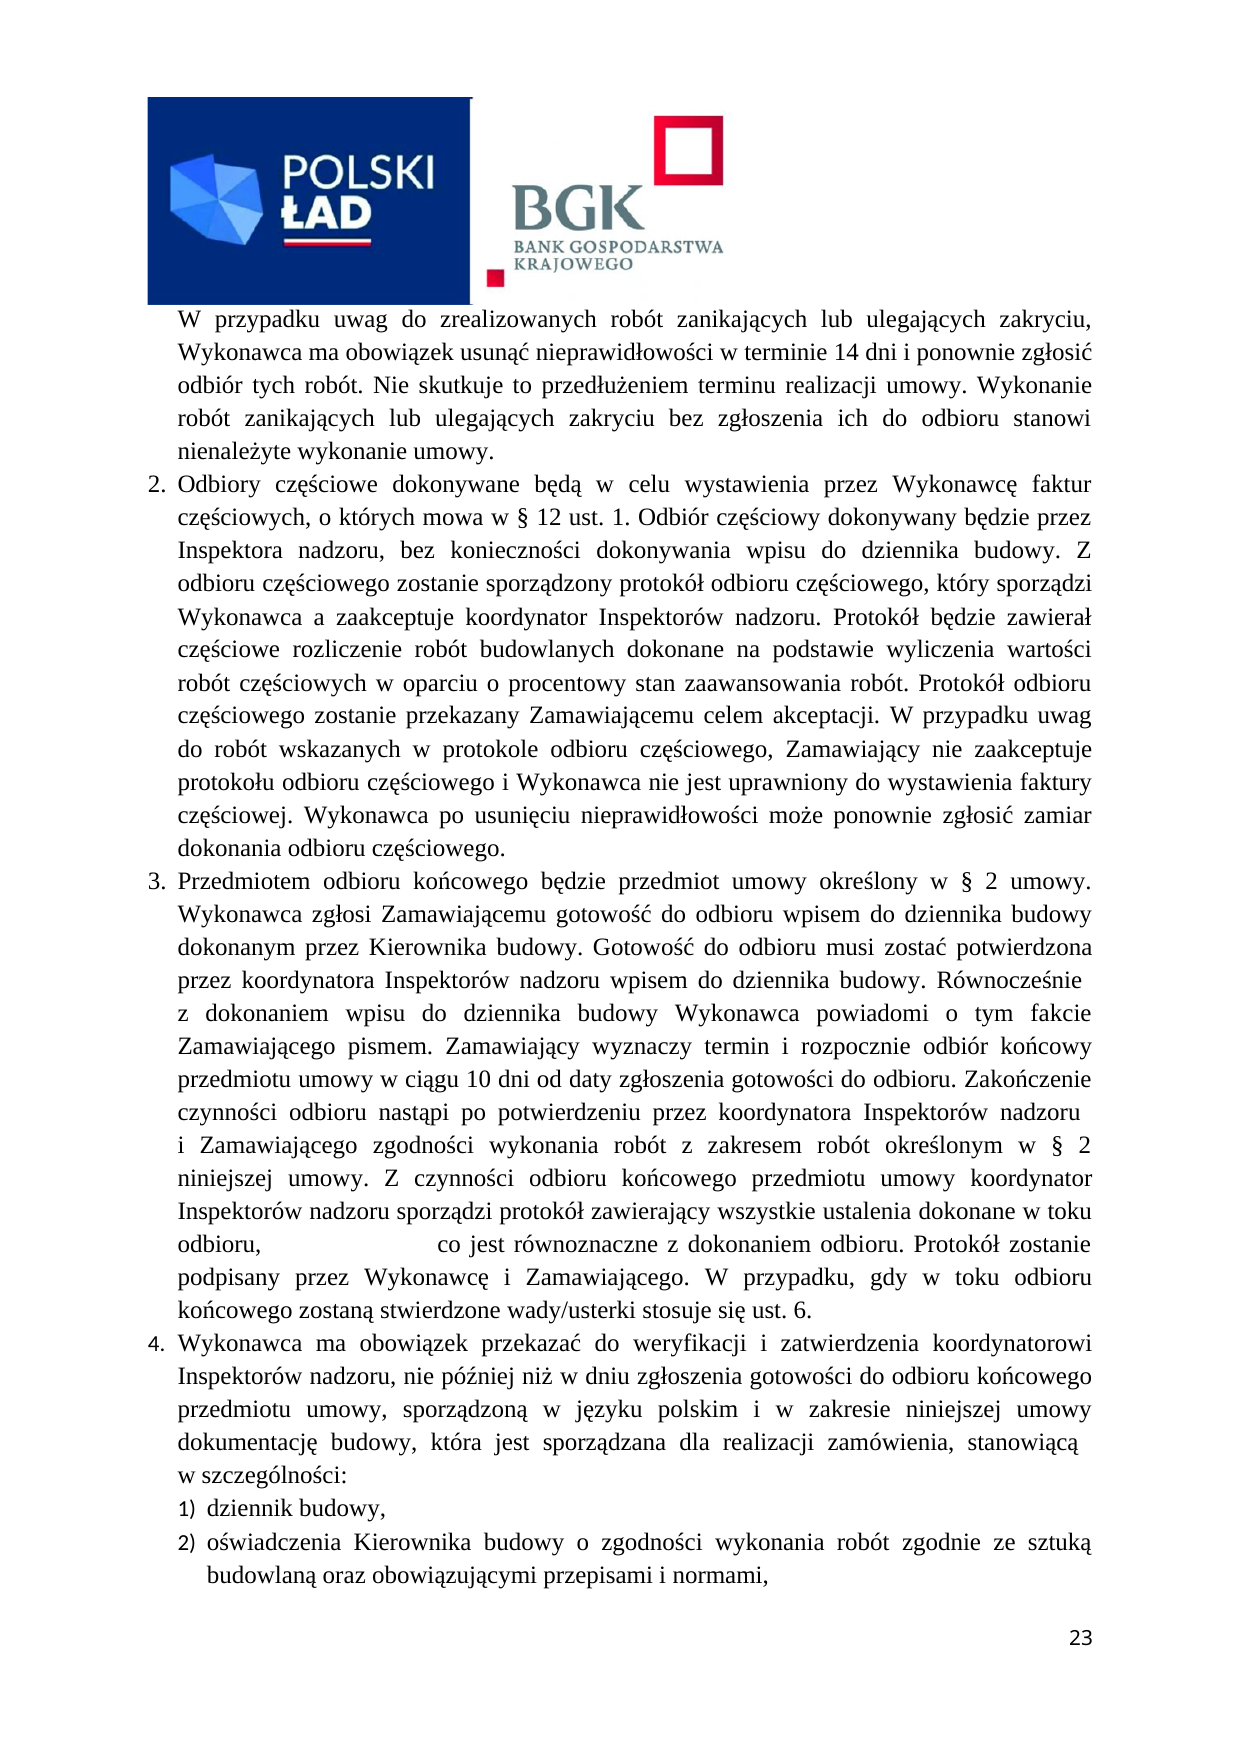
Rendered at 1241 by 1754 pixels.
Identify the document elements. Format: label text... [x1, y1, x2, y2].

list oświadczenia Kierownika budowy o zgodności wykonania robót zgodnie ze sztuką budowlaną oraz obowiązującymi przepisami i normami, [177, 1527, 1093, 1589]
list Wykonawca ma obowiązek przekazać do weryfikacji i zatwierdzenia koordynatorowi Inspektorów nadzoru, nie później niż w dniu zgłoszenia gotowości do odbioru końcowego przedmiotu umowy, sporządzoną w języku polskim i w zakresie niniejszej umowy dokumentację budowy, która jest sporządzana dla realizacji zamówienia, stanowiącą w szczególności: [148, 1328, 1093, 1489]
picture [147, 97, 740, 305]
list Odbiory częściowe dokonywane będą w celu wystawienia przez Wykonawcę faktur częściowych, o których mowa w § 12 ust. 1. Odbiór częściowy dokonywany będzie przez Inspektora nadzoru, bez konieczności dokonywania wpisu do dziennika budowy. Z odbioru częściowego zostanie sporządzony protokół odbioru częściowego, który sporządzi Wykonawca a zaakceptuje koordynator Inspektorów nadzoru. Protokół będzie zawierał częściowe rozliczenie robót budowlanych dokonane na podstawie wyliczenia wartości robót częściowych w oparciu o procentowy stan zaawansowania robót. Protokół odbioru częściowego zostanie przekazany Zamawiającemu celem akceptacji. W przypadku uwag do robót wskazanych w protokole odbioru częściowego, Zamawiający nie zaakceptuje protokołu odbioru częściowego i Wykonawca nie jest uprawniony do wystawienia faktury częściowej. Wykonawca po usunięciu nieprawidłowości może ponownie zgłosić zamiar dokonania odbioru częściowego. [148, 469, 1093, 861]
list dziennik budowy, [177, 1493, 1093, 1522]
list Przedmiotem odbioru końcowego będzie przedmiot umowy określony w § 2 umowy. Wykonawca zgłosi Zamawiającemu gotowość do odbioru wpisem do dziennika budowy dokonanym przez Kierownika budowy. Gotowość do odbioru musi zostać potwierdzona przez koordynatora Inspektorów nadzoru wpisem do dziennika budowy. Równocześnie z dokonaniem wpisu do dziennika budowy Wykonawca powiadomi o tym fakcie Zamawiającego pismem. Zamawiający wyznaczy termin i rozpocznie odbiór końcowy przedmiotu umowy w ciągu 10 dni od daty zgłoszenia gotowości do odbioru. Zakończenie czynności odbioru nastąpi po potwierdzeniu przez koordynatora Inspektorów nadzoru i Zamawiającego zgodności wykonania robót z zakresem robót określonym w § 2 niniejszej umowy. Z czynności odbioru końcowego przedmiotu umowy koordynator Inspektorów nadzoru sporządzi protokół zawierający wszystkie ustalenia dokonane w toku odbioru, co jest równoznaczne z dokonaniem odbioru. Protokół zostanie podpisany przez Wykonawcę i Zamawiającego. W przypadku, gdy w toku odbioru końcowego zostaną stwierdzone wady/usterki stosuje się ust. 6. [148, 866, 1093, 1324]
